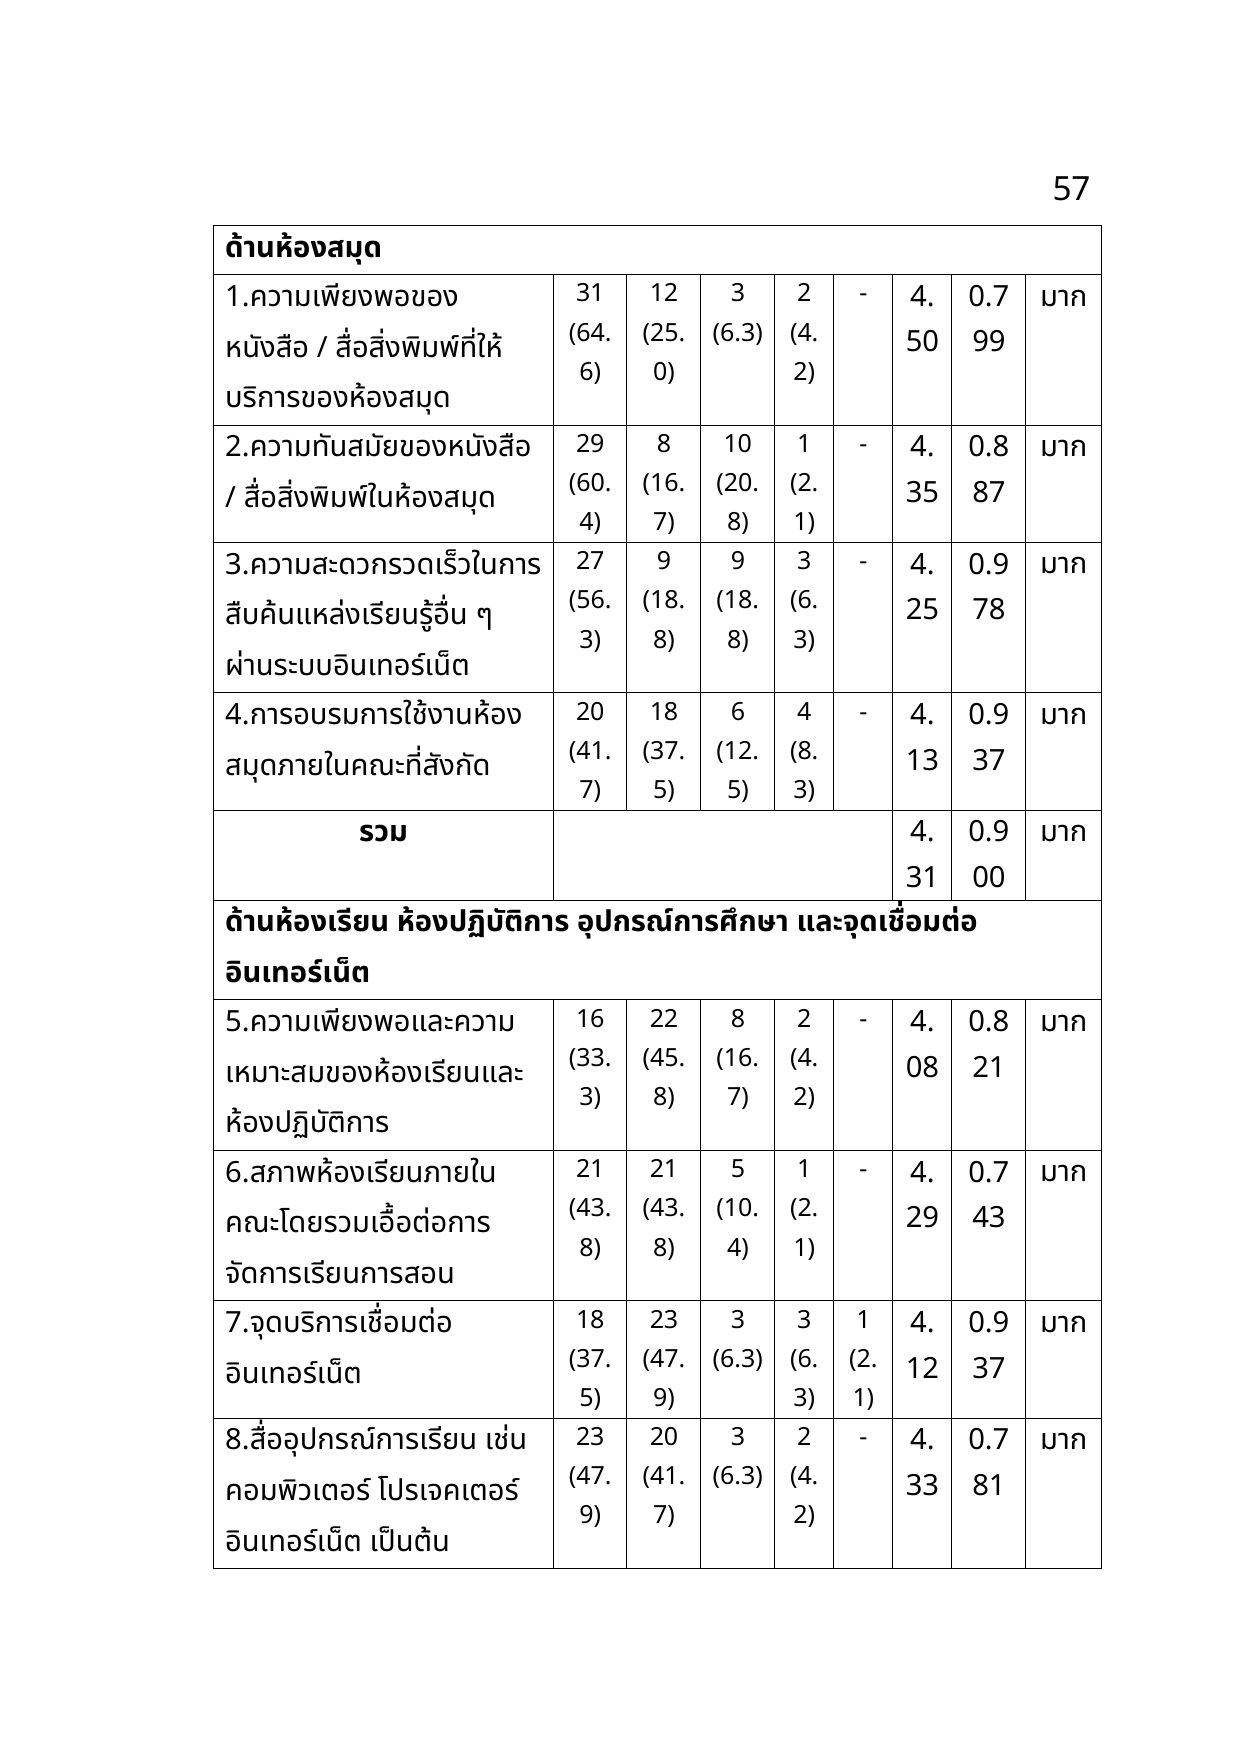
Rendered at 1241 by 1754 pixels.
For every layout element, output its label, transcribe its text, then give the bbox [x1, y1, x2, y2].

table_cell 4.08 [893, 1000, 951, 1150]
table_cell รวม [214, 811, 553, 900]
table_cell มาก [1026, 426, 1101, 542]
table_cell 6 (12.5) [701, 693, 774, 809]
table_cell 18 (37.5) [627, 693, 700, 809]
table_cell 0.937 [952, 693, 1025, 809]
table_cell 9 (18.8) [627, 543, 700, 692]
table_cell ด้านห้องเรียน ห้องปฏิบัติการ อุปกรณ์การศึกษา และจุดเชื่อมต่ออินเทอร์เน็ต [214, 901, 1101, 999]
table_cell 1.ความเพียงพอของหนังสือ / สื่อสิ่งพิมพ์ที่ให้บริการของห้องสมุด [214, 275, 553, 424]
table_cell 16 (33.3) [554, 1000, 626, 1150]
table_cell 2 (4.2) [775, 1419, 833, 1568]
table_cell 0.900 [952, 811, 1025, 900]
table_cell 1 (2.1) [834, 1301, 892, 1417]
table_cell มาก [1026, 543, 1101, 692]
table_cell 4.50 [893, 275, 951, 424]
table_cell 4.การอบรมการใช้งานห้องสมุดภายในคณะที่สังกัด [214, 693, 553, 809]
table_cell 3 (6.3) [701, 1301, 774, 1417]
table_cell 18 (37.5) [554, 1301, 626, 1417]
table_cell 7.จุดบริการเชื่อมต่ออินเทอร์เน็ต [214, 1301, 553, 1417]
table_cell 2.ความทันสมัยของหนังสือ / สื่อสิ่งพิมพ์ในห้องสมุด [214, 426, 553, 542]
table_cell 4.25 [893, 543, 951, 692]
table_cell มาก [1026, 275, 1101, 424]
table_cell 3 (6.3) [775, 543, 833, 692]
table_cell 0.781 [952, 1419, 1025, 1568]
table_cell 0.821 [952, 1000, 1025, 1150]
table_cell 6.สภาพห้องเรียนภายในคณะโดยรวมเอื้อต่อการจัดการเรียนการสอน [214, 1151, 553, 1300]
table_cell 3.ความสะดวกรวดเร็วในการสืบค้นแหล่งเรียนรู้อื่น ๆ ผ่านระบบอินเทอร์เน็ต [214, 543, 553, 692]
table_cell 0.887 [952, 426, 1025, 542]
table_cell 3 (6.3) [701, 275, 774, 424]
table_cell 8.สื่ออุปกรณ์การเรียน เช่น คอมพิวเตอร์ โปรเจคเตอร์ อินเทอร์เน็ต เป็นต้น [214, 1419, 553, 1568]
table_cell 1 (2.1) [775, 426, 833, 542]
table_cell 4.13 [893, 693, 951, 809]
table_cell มาก [1026, 811, 1101, 900]
table_cell 20 (41.7) [627, 1419, 700, 1568]
table_cell 3 (6.3) [775, 1301, 833, 1417]
table_cell 4.33 [893, 1419, 951, 1568]
table_cell 29 (60.4) [554, 426, 626, 542]
table_cell 5 (10.4) [701, 1151, 774, 1300]
table_cell 27 (56.3) [554, 543, 626, 692]
table_cell 0.978 [952, 543, 1025, 692]
table_cell 4.31 [893, 811, 951, 900]
table_cell 8 (16.7) [701, 1000, 774, 1150]
table_cell - [834, 693, 892, 809]
table_cell 12 (25.0) [627, 275, 700, 424]
table_cell มาก [1026, 1151, 1101, 1300]
table_cell 1 (2.1) [775, 1151, 833, 1300]
table_cell 10 (20.8) [701, 426, 774, 542]
table_cell 4.35 [893, 426, 951, 542]
table_cell - [834, 426, 892, 542]
table_cell - [834, 1000, 892, 1150]
table_cell 0.937 [952, 1301, 1025, 1417]
table_cell 0.743 [952, 1151, 1025, 1300]
table_cell - [834, 1419, 892, 1568]
table_cell 8 (16.7) [627, 426, 700, 542]
table_cell [554, 811, 892, 900]
table_cell มาก [1026, 693, 1101, 809]
table_cell 4.12 [893, 1301, 951, 1417]
table_cell 31 (64.6) [554, 275, 626, 424]
table_cell 23 (47.9) [554, 1419, 626, 1568]
table_cell 23 (47.9) [627, 1301, 700, 1417]
table_cell - [834, 275, 892, 424]
table_cell 5.ความเพียงพอและความเหมาะสมของห้องเรียนและห้องปฏิบัติการ [214, 1000, 553, 1150]
table_cell 2 (4.2) [775, 1000, 833, 1150]
table_cell 0.799 [952, 275, 1025, 424]
table_cell 2 (4.2) [775, 275, 833, 424]
table_cell 3 (6.3) [701, 1419, 774, 1568]
table_cell 4.29 [893, 1151, 951, 1300]
table_cell 21 (43.8) [554, 1151, 626, 1300]
table_cell มาก [1026, 1301, 1101, 1417]
table_cell 9 (18.8) [701, 543, 774, 692]
table_cell 4 (8.3) [775, 693, 833, 809]
table_cell 21 (43.8) [627, 1151, 700, 1300]
table_cell 20 (41.7) [554, 693, 626, 809]
table_cell 22 (45.8) [627, 1000, 700, 1150]
table_cell มาก [1026, 1000, 1101, 1150]
table_cell ด้านห้องสมุด [214, 226, 1101, 274]
table_cell - [834, 1151, 892, 1300]
table_cell มาก [1026, 1419, 1101, 1568]
table_cell - [834, 543, 892, 692]
